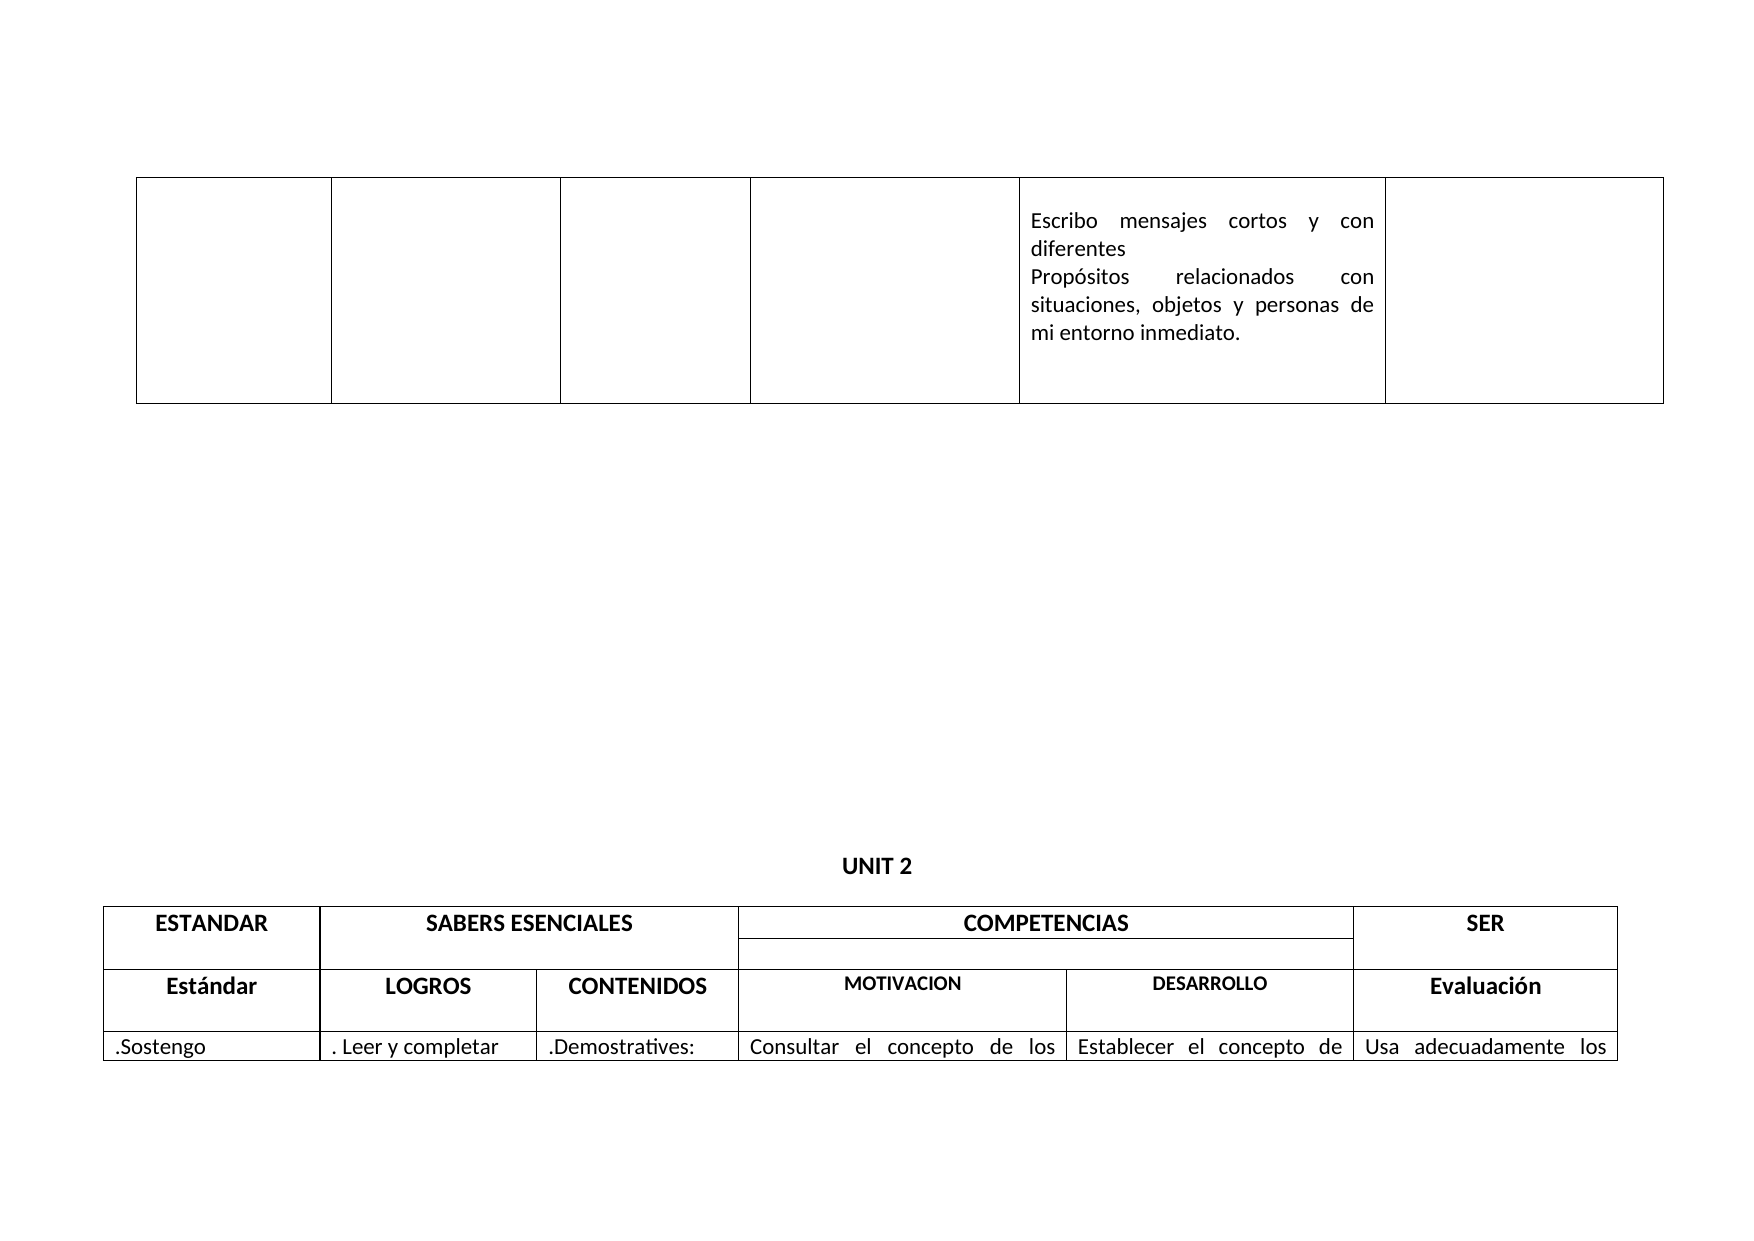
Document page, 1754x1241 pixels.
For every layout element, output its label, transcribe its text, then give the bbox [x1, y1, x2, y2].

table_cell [739, 1032, 1066, 1060]
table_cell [137, 178, 331, 402]
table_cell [537, 1032, 738, 1060]
table_header SER [1354, 907, 1617, 969]
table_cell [332, 178, 560, 402]
table_cell Estándar [104, 970, 319, 1031]
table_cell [1354, 1032, 1617, 1060]
table_header COMPETENCIAS [739, 907, 1353, 937]
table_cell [321, 1032, 536, 1060]
table_cell LOGROS [321, 970, 536, 1031]
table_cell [1386, 178, 1663, 402]
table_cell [104, 1032, 319, 1060]
text UNIT 2 [148, 850, 1606, 881]
table_cell MOTIVACION [739, 970, 1066, 1031]
table_cell [739, 939, 1353, 969]
table_cell CONTENIDOS [537, 970, 738, 1031]
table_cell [1020, 178, 1385, 402]
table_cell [1067, 1032, 1353, 1060]
table_header SABERS ESENCIALES [321, 907, 738, 969]
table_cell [561, 178, 750, 402]
table_cell DESARROLLO [1067, 970, 1353, 1031]
table_header ESTANDAR [104, 907, 319, 969]
table_cell Evaluación [1354, 970, 1617, 1031]
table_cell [751, 178, 1019, 402]
